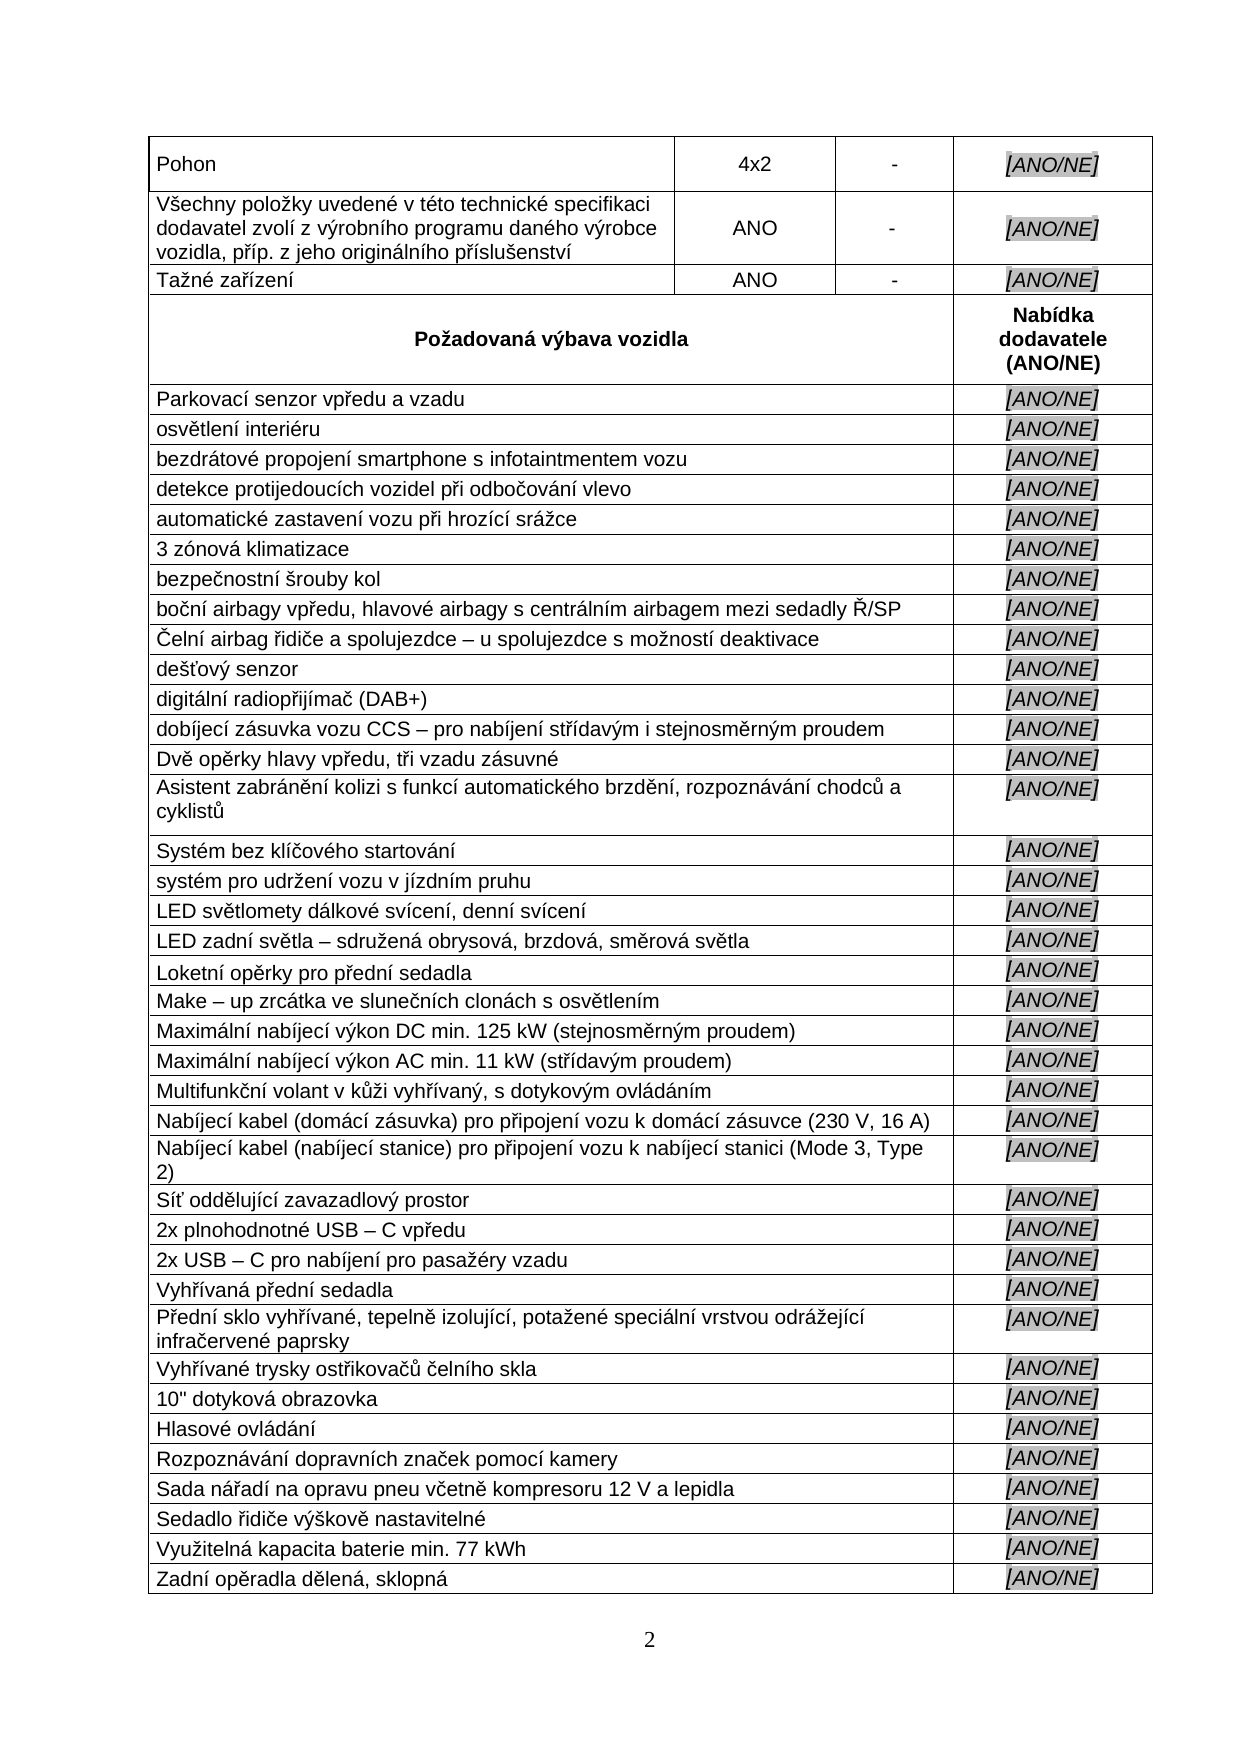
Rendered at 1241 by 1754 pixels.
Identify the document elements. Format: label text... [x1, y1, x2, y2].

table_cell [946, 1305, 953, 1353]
table_cell [ANO/NE] [954, 655, 1152, 683]
table_cell [ANO/NE] [954, 505, 1152, 533]
table_cell [ANO/NE] [954, 385, 1152, 413]
table_cell [ANO/NE] [954, 685, 1152, 713]
table_cell [ANO/NE] [954, 445, 1152, 473]
table_cell [ANO/NE] [954, 1414, 1152, 1443]
table_cell 3 zónová klimatizace [149, 534, 953, 563]
table_cell [ANO/NE] [954, 745, 1152, 773]
table_cell [ANO/NE] [954, 866, 1152, 895]
table_cell [ANO/NE] [954, 1136, 1152, 1184]
table_cell Dvě opěrky hlavy vpředu, tři vzadu zásuvné [149, 744, 953, 773]
table_cell [ANO/NE] [954, 1305, 1152, 1353]
table_cell [ANO/NE] [954, 1185, 1152, 1214]
table_cell [ANO/NE] [954, 1046, 1152, 1075]
table_cell Požadovaná výbava vozidla [149, 294, 953, 383]
table_cell Tažné zařízení [149, 264, 674, 294]
table_cell [ANO/NE] [954, 475, 1152, 503]
table_cell [ANO/NE] [954, 986, 1152, 1015]
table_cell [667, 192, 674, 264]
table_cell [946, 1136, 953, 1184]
table_cell Sedadlo řidiče výškově nastavitelné [149, 1503, 953, 1533]
table_cell Síť oddělující zavazadlový prostor [149, 1184, 953, 1214]
table_cell dobíjecí zásuvka vozu CCS – pro nabíjení střídavým i stejnosměrným proudem [149, 714, 953, 743]
table_cell [ANO/NE] [954, 1076, 1152, 1105]
table_cell [ANO/NE] [954, 1564, 1152, 1593]
table_cell 2x plnohodnotné USB – C vpředu [149, 1214, 953, 1244]
table_cell 2x USB – C pro nabíjení pro pasažéry vzadu [149, 1244, 953, 1274]
table_cell 4x2 [675, 137, 835, 191]
table_cell Systém bez klíčového startování [149, 835, 953, 865]
table_cell Multifunkční volant v kůži vyhřívaný, s dotykovým ovládáním [149, 1075, 953, 1105]
table_cell [ANO/NE] [954, 896, 1152, 925]
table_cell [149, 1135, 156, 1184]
table_cell [ANO/NE] [954, 1534, 1152, 1563]
table_cell Nabíjecí kabel (domácí zásuvka) pro připojení vozu k domácí zásuvce (230 V, 16 A) [149, 1105, 953, 1135]
table_cell [ANO/NE] [954, 1106, 1152, 1135]
table_cell osvětlení interiéru [149, 414, 953, 443]
table_cell [ANO/NE] [954, 625, 1152, 653]
table_cell Čelní airbag řidiče a spolujezdce – u spolujezdce s možností deaktivace [149, 624, 953, 653]
table_cell [ANO/NE] [954, 1016, 1152, 1045]
table_cell [ANO/NE] [954, 1215, 1152, 1244]
table_cell [ANO/NE] [954, 956, 1152, 985]
table_cell ANO [675, 192, 835, 264]
table_cell - [836, 137, 953, 191]
table_cell [ANO/NE] [954, 1275, 1152, 1304]
table_cell detekce protijedoucích vozidel při odbočování vlevo [149, 474, 953, 503]
table_cell [ANO/NE] [954, 1444, 1152, 1473]
table_cell [ANO/NE] [954, 565, 1152, 593]
table_cell systém pro udržení vozu v jízdním pruhu [149, 865, 953, 895]
table_cell Vyhřívaná přední sedadla [149, 1274, 953, 1304]
table_cell [ANO/NE] [954, 1474, 1152, 1503]
table_cell bezdrátové propojení smartphone s infotaintmentem vozu [149, 444, 953, 473]
table_cell [ANO/NE] [954, 775, 1152, 835]
table_cell Nabídka dodavatele (ANO/NE) [954, 295, 1152, 383]
table_cell digitální radiopřijímač (DAB+) [149, 684, 953, 713]
table_cell bezpečnostní šrouby kol [149, 564, 953, 593]
table_cell Zadní opěradla dělená, sklopná [149, 1563, 953, 1593]
table_cell boční airbagy vpředu, hlavové airbagy s centrálním airbagem mezi sedadly Ř/SP [149, 594, 953, 623]
table_cell Parkovací senzor vpředu a vzadu [149, 384, 953, 413]
table_cell Vyhřívané trysky ostřikovačů čelního skla [149, 1353, 953, 1383]
table_cell Make – up zrcátka ve slunečních clonách s osvětlením [149, 985, 953, 1015]
table_cell 10" dotyková obrazovka [149, 1383, 953, 1413]
table_cell Využitelná kapacita baterie min. 77 kWh [149, 1533, 953, 1563]
table_cell [ANO/NE] [954, 1384, 1152, 1413]
table_cell LED světlomety dálkové svícení, denní svícení [149, 895, 953, 925]
table_cell Asistent zabránění kolizi s funkcí automatického brzdění, rozpoznávání chodců a cyklistů [149, 774, 953, 835]
table_cell dešťový senzor [149, 654, 953, 683]
table_cell - [836, 265, 953, 294]
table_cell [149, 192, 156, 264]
table_cell [ANO/NE] [954, 715, 1152, 743]
table_cell [ANO/NE] [954, 137, 1152, 191]
table_cell [ANO/NE] [954, 535, 1152, 563]
table_cell Hlasové ovládání [149, 1413, 953, 1443]
table_cell [ANO/NE] [954, 192, 1152, 264]
table_cell [ANO/NE] [954, 836, 1152, 865]
table_cell [ANO/NE] [954, 926, 1152, 955]
table_cell Pohon [150, 137, 674, 191]
table_cell [ANO/NE] [954, 1504, 1152, 1533]
table_cell Rozpoznávání dopravních značek pomocí kamery [149, 1443, 953, 1473]
table_cell Maximální nabíjecí výkon AC min. 11 kW (střídavým proudem) [149, 1045, 953, 1075]
table_cell - [836, 192, 953, 264]
table_cell [ANO/NE] [954, 265, 1152, 294]
table_cell [ANO/NE] [954, 595, 1152, 623]
table_cell ANO [675, 265, 835, 294]
table_cell [ANO/NE] [954, 1354, 1152, 1383]
table_cell Loketní opěrky pro přední sedadla [149, 955, 953, 985]
table_cell Sada nářadí na opravu pneu včetně kompresoru 12 V a lepidla [149, 1473, 953, 1503]
table_cell [ANO/NE] [954, 415, 1152, 443]
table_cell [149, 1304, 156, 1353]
table_cell [ANO/NE] [954, 1245, 1152, 1274]
table_cell automatické zastavení vozu při hrozící srážce [149, 504, 953, 533]
table_cell Maximální nabíjecí výkon DC min. 125 kW (stejnosměrným proudem) [149, 1015, 953, 1045]
table_cell LED zadní světla – sdružená obrysová, brzdová, směrová světla [149, 925, 953, 955]
